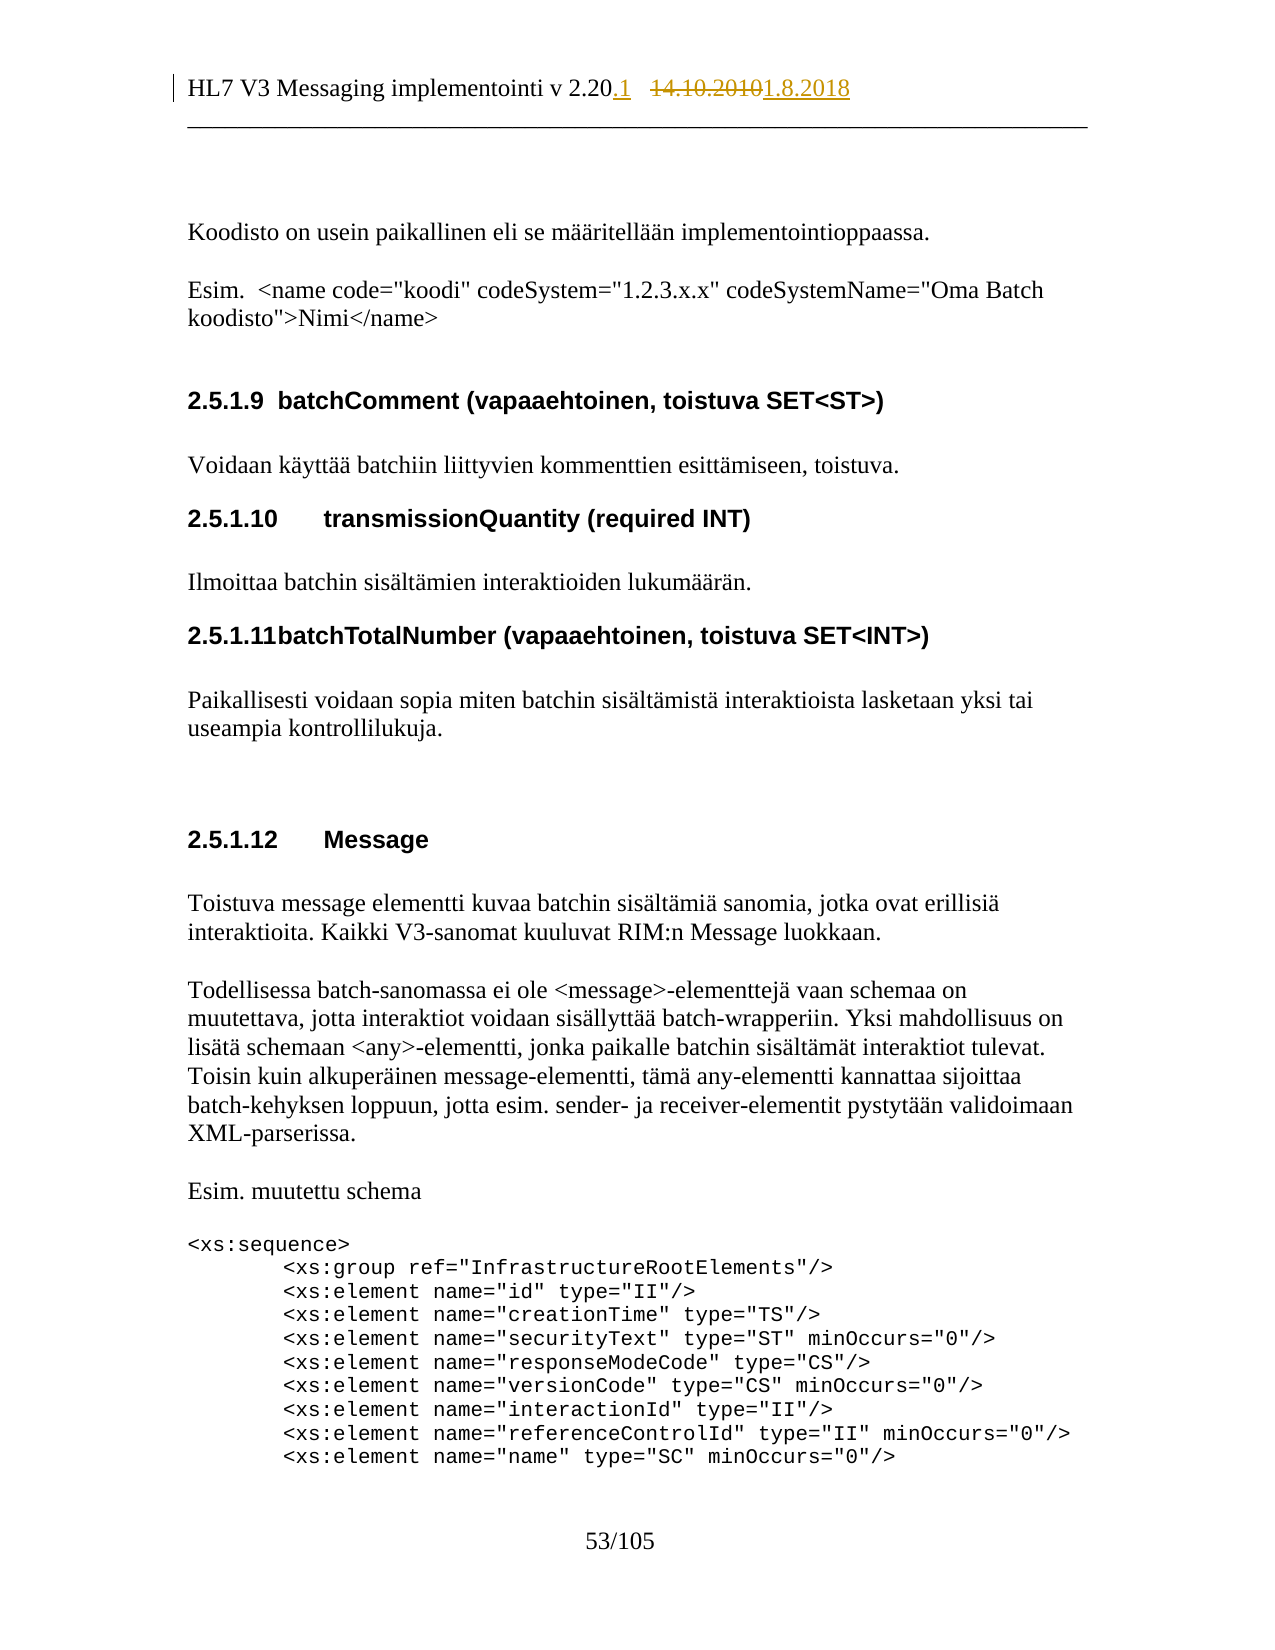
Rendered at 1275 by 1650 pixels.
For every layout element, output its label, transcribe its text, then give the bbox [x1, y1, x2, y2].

subtitle transmissionQuantity (required INT) [187, 503, 1087, 532]
text <xs:group ref="InfrastructureRootElements"/> [187, 1257, 1087, 1281]
text <xs:element name="creationTime" type="TS"/> [187, 1304, 1087, 1328]
text Toistuva message elementti kuvaa batchin sisältämiä sanomia, jotka ovat erillisiä interaktioita. Kaikki V3-sanomat kuuluvat RIM:n Message luokkaan. [187, 888, 1087, 946]
subtitle Message [187, 825, 1087, 853]
text <xs:element name="interactionId" type="II"/> [187, 1399, 1087, 1423]
text Ilmoittaa batchin sisältämien interaktioiden lukumäärän. [187, 567, 1087, 596]
text <xs:element name="responseModeCode" type="CS"/> [187, 1352, 1087, 1375]
text Koodisto on usein paikallinen eli se määritellään implementointioppaassa. [187, 217, 1087, 246]
text Todellisessa batch-sanomassa ei ole <message>-elementtejä vaan schemaa on muutettava, jotta interaktiot voidaan sisällyttää batch-wrapperiin. Yksi mahdollisuus on lisätä schemaan <any>-elementti, jonka paikalle batchin sisältämät interaktiot tulevat. Toisin kuin alkuperäinen message-elementti, tämä any-elementti kannattaa sijoittaa batch-kehyksen loppuun, jotta esim. sender- ja receiver-elementit pystytään validoimaan XML-parserissa. [187, 975, 1087, 1147]
text <xs:element name="name" type="SC" minOccurs="0"/> [187, 1446, 1087, 1470]
text <xs:element name="versionCode" type="CS" minOccurs="0"/> [187, 1375, 1087, 1399]
text Esim. <name code="koodi" codeSystem="1.2.3.x.x" codeSystemName="Oma Batch koodisto">Nimi</name> [187, 275, 1087, 332]
text <xs:element name="securityText" type="ST" minOccurs="0"/> [187, 1328, 1087, 1352]
text Paikallisesti voidaan sopia miten batchin sisältämistä interaktioista lasketaan yksi tai useampia kontrollilukuja. [187, 685, 1087, 742]
text <xs:element name="id" type="II"/> [187, 1281, 1087, 1304]
text Voidaan käyttää batchiin liittyvien kommenttien esittämiseen, toistuva. [187, 450, 1087, 478]
subtitle batchTotalNumber (vapaaehtoinen, toistuva SET<INT>) [187, 621, 1087, 650]
text <xs:sequence> [187, 1233, 1087, 1257]
text <xs:element name="referenceControlId" type="II" minOccurs="0"/> [187, 1423, 1087, 1446]
text Esim. muutettu schema [187, 1176, 1087, 1205]
subtitle batchComment (vapaaehtoinen, toistuva SET<ST>) [187, 386, 1087, 415]
